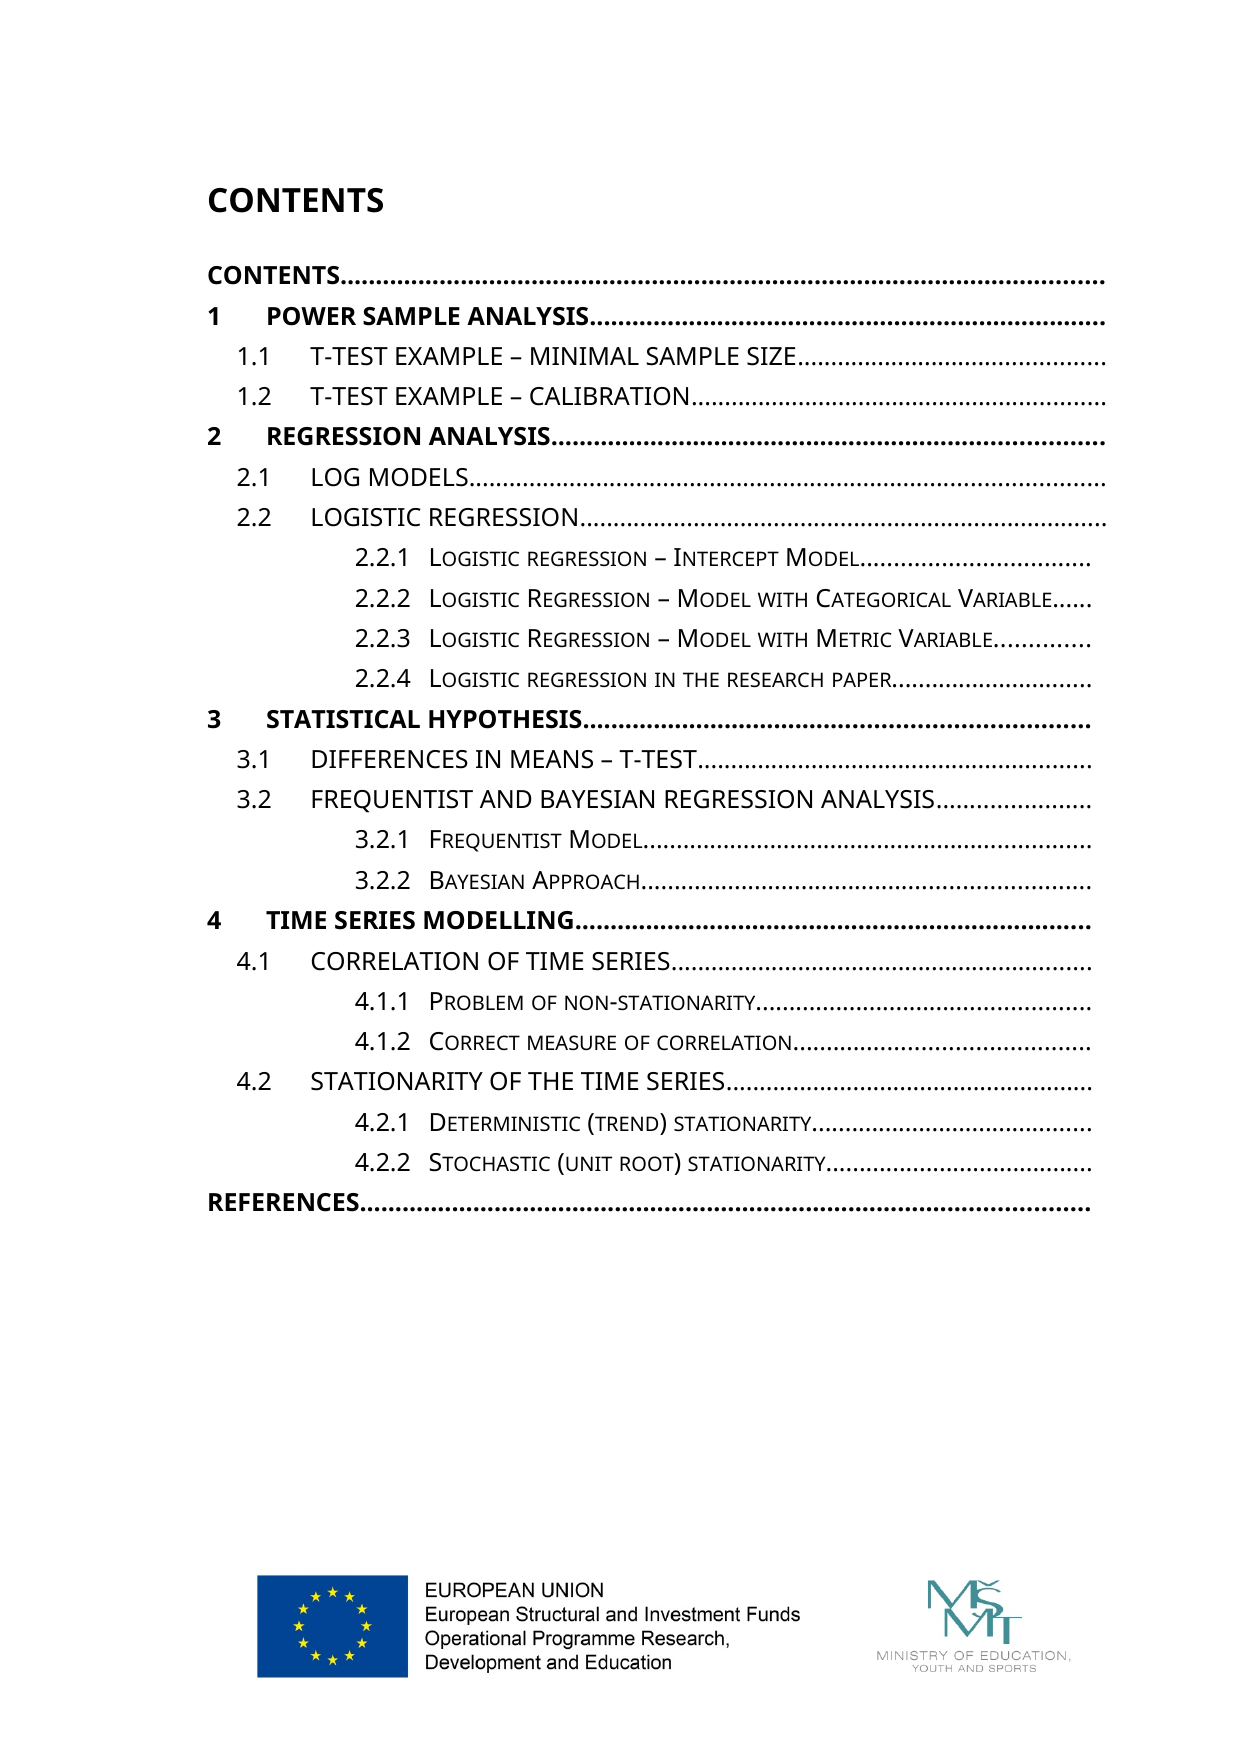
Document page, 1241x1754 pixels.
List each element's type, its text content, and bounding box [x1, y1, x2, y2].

text 3 Statistical hypothesis 20 [207, 701, 1063, 735]
text 4.1.2 Correct measure of correlation 30 [354, 1024, 1063, 1058]
text 3.1 Differences in means – T-test 20 [236, 742, 1063, 776]
text 3.2.2 Bayesian Approach 23 [354, 862, 1063, 897]
text 2.1 Log models 7 [236, 459, 1063, 493]
text 3.2.1 Frequentist Model 22 [354, 822, 1063, 856]
text Contents 2 [207, 258, 1063, 292]
picture [206, 1524, 1121, 1728]
text 2 Regression Analysis 7 [207, 419, 1063, 453]
text 2.2.2 Logistic Regression – Model with Categorical Variable 11 [354, 580, 1063, 614]
text 1.1 T-test example – minimal sample size 3 [236, 338, 1063, 372]
text 4.1 Correlation of time series 25 [236, 943, 1063, 977]
text 2.2 Logistic Regression 9 [236, 500, 1063, 534]
text 1 Power sample analysis 3 [207, 298, 1063, 332]
text 2.2.3 Logistic Regression – Model with Metric Variable 13 [354, 621, 1063, 655]
text Contents [207, 177, 1122, 223]
text 1.2 T-test example – Calibration 5 [236, 379, 1063, 413]
text 4.2 Stationarity of the time series 31 [236, 1064, 1063, 1098]
text 4.2.2 Stochastic (unit root) stationarity 33 [354, 1145, 1063, 1179]
text references 40 [207, 1185, 1063, 1219]
text 2.2.4 Logistic regression in the research paper 15 [354, 661, 1063, 695]
text 4.1.1 Problem of non-stationarity 25 [354, 983, 1063, 1017]
text 4.2.1 Deterministic (trend) stationarity 32 [354, 1104, 1063, 1138]
text 2.2.1 Logistic regression – Intercept Model 10 [354, 540, 1063, 574]
text 3.2 Frequentist and Bayesian Regression Analysis 22 [236, 782, 1063, 816]
text 4 Time series modelling 25 [207, 903, 1063, 937]
